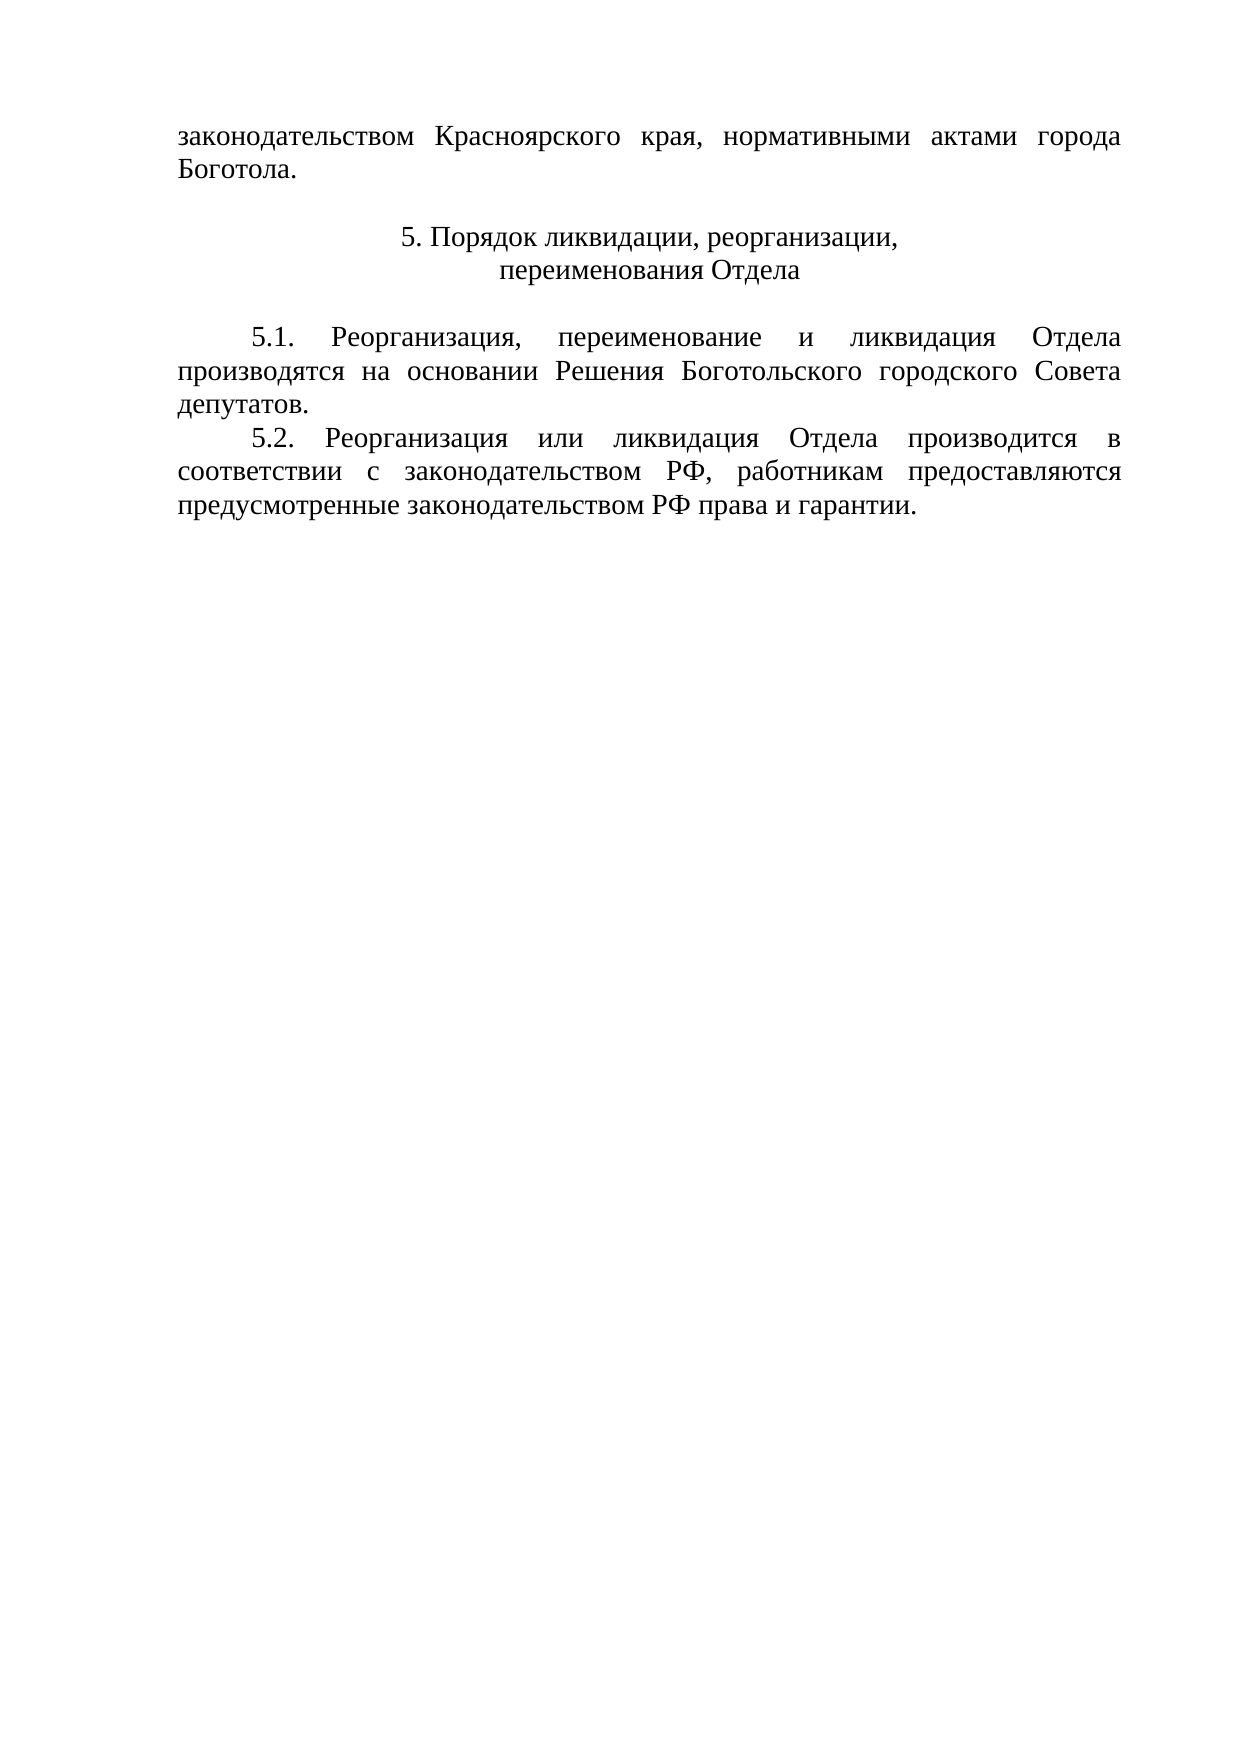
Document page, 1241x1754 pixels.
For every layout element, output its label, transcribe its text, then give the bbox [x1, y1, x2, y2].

text переименования Отдела [177, 252, 1122, 286]
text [177, 118, 1122, 185]
text 5.2. Реорганизация или ликвидация Отдела производится в соответствии с законодательством РФ, работникам предоставляются предусмотренные законодательством РФ права и гарантии. [177, 420, 1122, 521]
text 5.1. Реорганизация, переименование и ликвидация Отдела производятся на основании Решения Боготольского городского Совета депутатов. [177, 319, 1122, 420]
text 5. Порядок ликвидации, реорганизации, [177, 219, 1122, 252]
